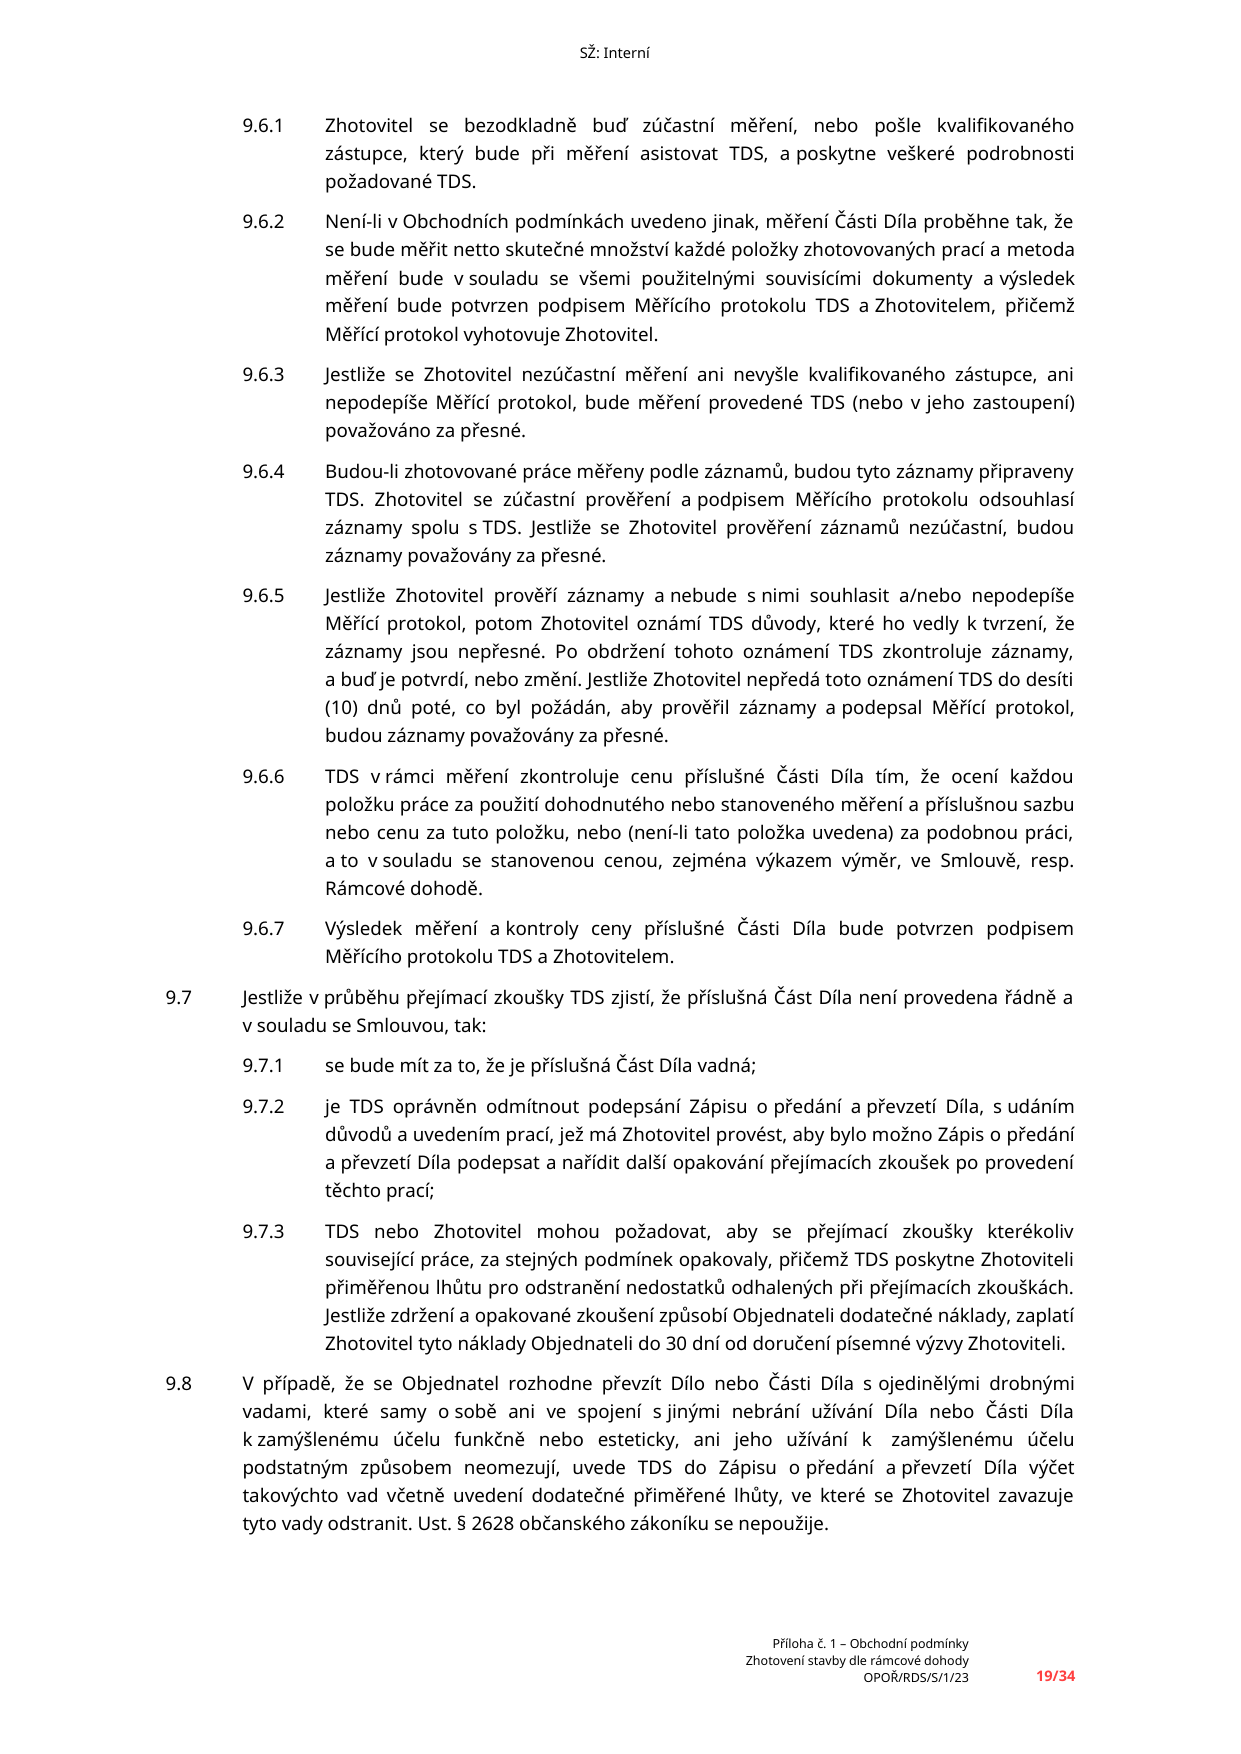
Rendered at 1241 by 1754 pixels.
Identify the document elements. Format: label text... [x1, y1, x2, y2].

text je TDS oprávněn odmítnout podepsání Zápisu o předání a převzetí Díla, s udáním důvodů a uvedením prací, jež má Zhotovitel provést, aby bylo možno Zápis o předání a převzetí Díla podepsat a nařídit další opakování přejímacích zkoušek po provedení těchto prací; [242, 1093, 1075, 1203]
text V případě, že se Objednatel rozhodne převzít Dílo nebo Části Díla s ojedinělými drobnými vadami, které samy o sobě ani ve spojení s jinými nebrání užívání Díla nebo Části Díla k zamýšlenému účelu funkčně nebo esteticky, ani jeho užívání k zamýšlenému účelu podstatným způsobem neomezují, uvede TDS do Zápisu o předání a převzetí Díla výčet takovýchto vad včetně uvedení dodatečné přiměřené lhůty, ve které se Zhotovitel zavazuje tyto vady odstranit. Ust. § 2628 občanského zákoníku se nepoužije. [165, 1371, 1075, 1536]
text se bude mít za to, že je příslušná Část Díla vadná; [242, 1053, 1075, 1078]
text TDS nebo Zhotovitel mohou požadovat, aby se přejímací zkoušky kterékoliv související práce, za stejných podmínek opakovaly, přičemž TDS poskytne Zhotoviteli přiměřenou lhůtu pro odstranění nedostatků odhalených při přejímacích zkouškách. Jestliže zdržení a opakované zkoušení způsobí Objednateli dodatečné náklady, zaplatí Zhotovitel tyto náklady Objednateli do 30 dní od doručení písemné výzvy Zhotoviteli. [242, 1218, 1075, 1356]
text Zhotovitel se bezodkladně buď zúčastní měření, nebo pošle kvalifikovaného zástupce, který bude při měření asistovat TDS, a poskytne veškeré podrobnosti požadované TDS. [242, 112, 1075, 194]
text Jestliže Zhotovitel prověří záznamy a nebude s nimi souhlasit a/nebo nepodepíše Měřící protokol, potom Zhotovitel oznámí TDS důvody, které ho vedly k tvrzení, že záznamy jsou nepřesné. Po obdržení tohoto oznámení TDS zkontroluje záznamy, a buď je potvrdí, nebo změní. Jestliže Zhotovitel nepředá toto oznámení TDS do desíti (10) dnů poté, co byl požádán, aby prověřil záznamy a podepsal Měřící protokol, budou záznamy považovány za přesné. [242, 582, 1075, 748]
text Jestliže se Zhotovitel nezúčastní měření ani nevyšle kvalifikovaného zástupce, ani nepodepíše Měřící protokol, bude měření provedené TDS (nebo v jeho zastoupení) považováno za přesné. [242, 361, 1075, 443]
text Výsledek měření a kontroly ceny příslušné Části Díla bude potvrzen podpisem Měřícího protokolu TDS a Zhotovitelem. [242, 916, 1075, 969]
text TDS v rámci měření zkontroluje cenu příslušné Části Díla tím, že ocení každou položku práce za použití dohodnutého nebo stanoveného měření a příslušnou sazbu nebo cenu za tuto položku, nebo (není-li tato položka uvedena) za podobnou práci, a to v souladu se stanovenou cenou, zejména výkazem výměr, ve Smlouvě, resp. Rámcové dohodě. [242, 763, 1075, 901]
text Není-li v Obchodních podmínkách uvedeno jinak, měření Části Díla proběhne tak, že se bude měřit netto skutečné množství každé položky zhotovovaných prací a metoda měření bude v souladu se všemi použitelnými souvisícími dokumenty a výsledek měření bude potvrzen podpisem Měřícího protokolu TDS a Zhotovitelem, přičemž Měřící protokol vyhotovuje Zhotovitel. [242, 209, 1075, 346]
text Budou-li zhotovované práce měřeny podle záznamů, budou tyto záznamy připraveny TDS. Zhotovitel se zúčastní prověření a podpisem Měřícího protokolu odsouhlasí záznamy spolu s TDS. Jestliže se Zhotovitel prověření záznamů nezúčastní, budou záznamy považovány za přesné. [242, 458, 1075, 567]
text Jestliže v průběhu přejímací zkoušky TDS zjistí, že příslušná Část Díla není provedena řádně a v souladu se Smlouvou, tak: [165, 984, 1075, 1038]
